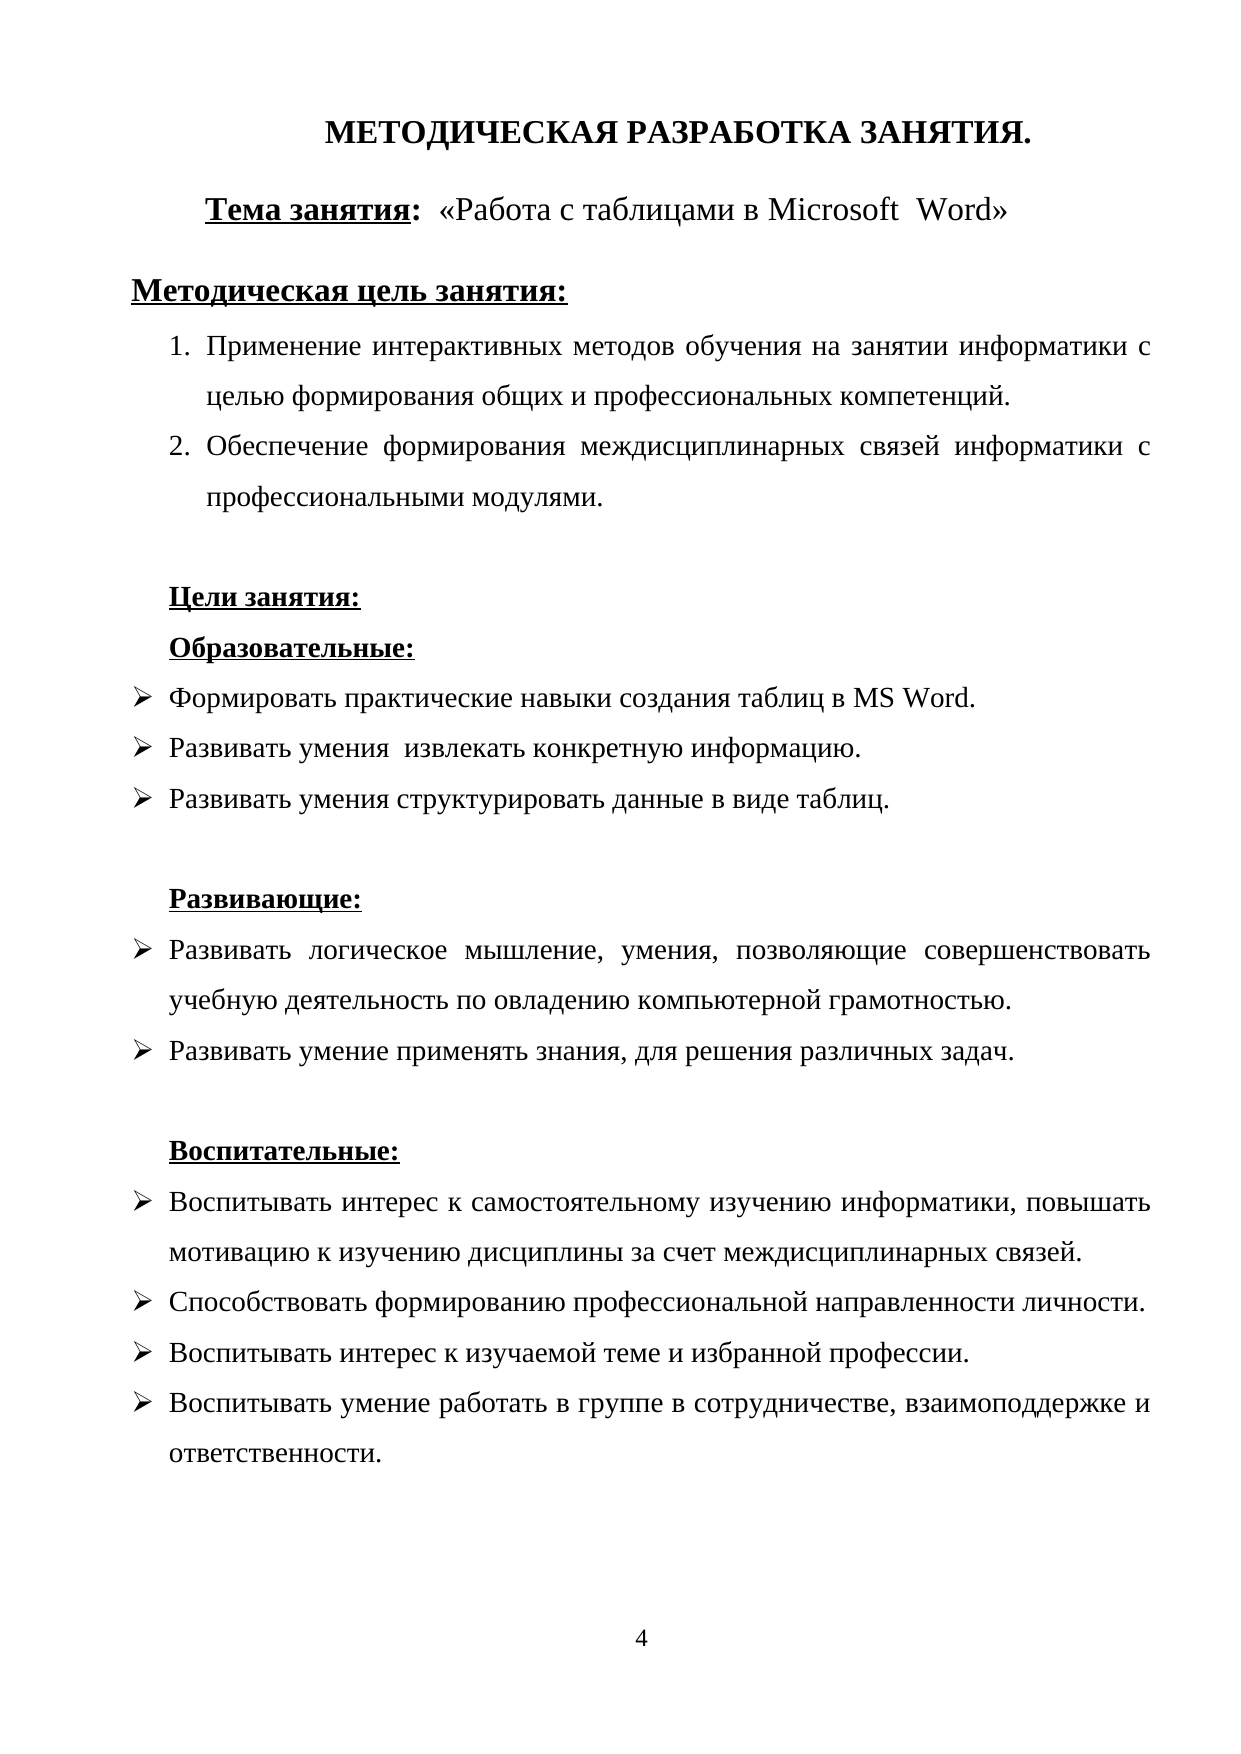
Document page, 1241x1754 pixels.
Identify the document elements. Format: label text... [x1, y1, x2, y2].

text Развивающие: [131, 882, 1152, 915]
list Формировать практические навыки создания таблиц в MS Word. [131, 680, 1152, 714]
text Образовательные: [131, 630, 1152, 663]
list Способствовать формированию профессиональной направленности личности. [131, 1284, 1152, 1318]
list Применение интерактивных методов обучения на занятии информатики с целью формирования общих и профессиональных компетенций. [169, 328, 1152, 412]
list Воспитывать интерес к изучаемой теме и избранной профессии. [131, 1335, 1152, 1368]
text Методическая цель занятия: [131, 270, 1152, 309]
list Обеспечение формирования междисциплинарных связей информатики с профессиональными модулями. [169, 428, 1152, 512]
list Развивать умения извлекать конкретную информацию. [131, 730, 1152, 764]
list Воспитывать интерес к самостоятельному изучению информатики, повышать мотивацию к изучению дисциплины за счет междисциплинарных связей. [131, 1184, 1152, 1268]
list Воспитывать умение работать в группе в сотрудничестве, взаимоподдержке и ответственности. [131, 1385, 1152, 1469]
text Тема занятия: «Работа с таблицами в Microsoft Word» [131, 189, 1152, 227]
list Развивать логическое мышление, умения, позволяющие совершенствовать учебную деятельность по овладению компьютерной грамотностью. [131, 932, 1152, 1016]
list Развивать умение применять знания, для решения различных задач. [131, 1033, 1152, 1066]
text Цели занятия: [131, 579, 1152, 613]
list Развивать умения структурировать данные в виде таблиц. [131, 781, 1152, 814]
text Воспитательные: [169, 1133, 1152, 1167]
text МЕТОДИЧЕСКАЯ РАЗРАБОТКА ЗАНЯТИЯ. [131, 112, 1152, 151]
